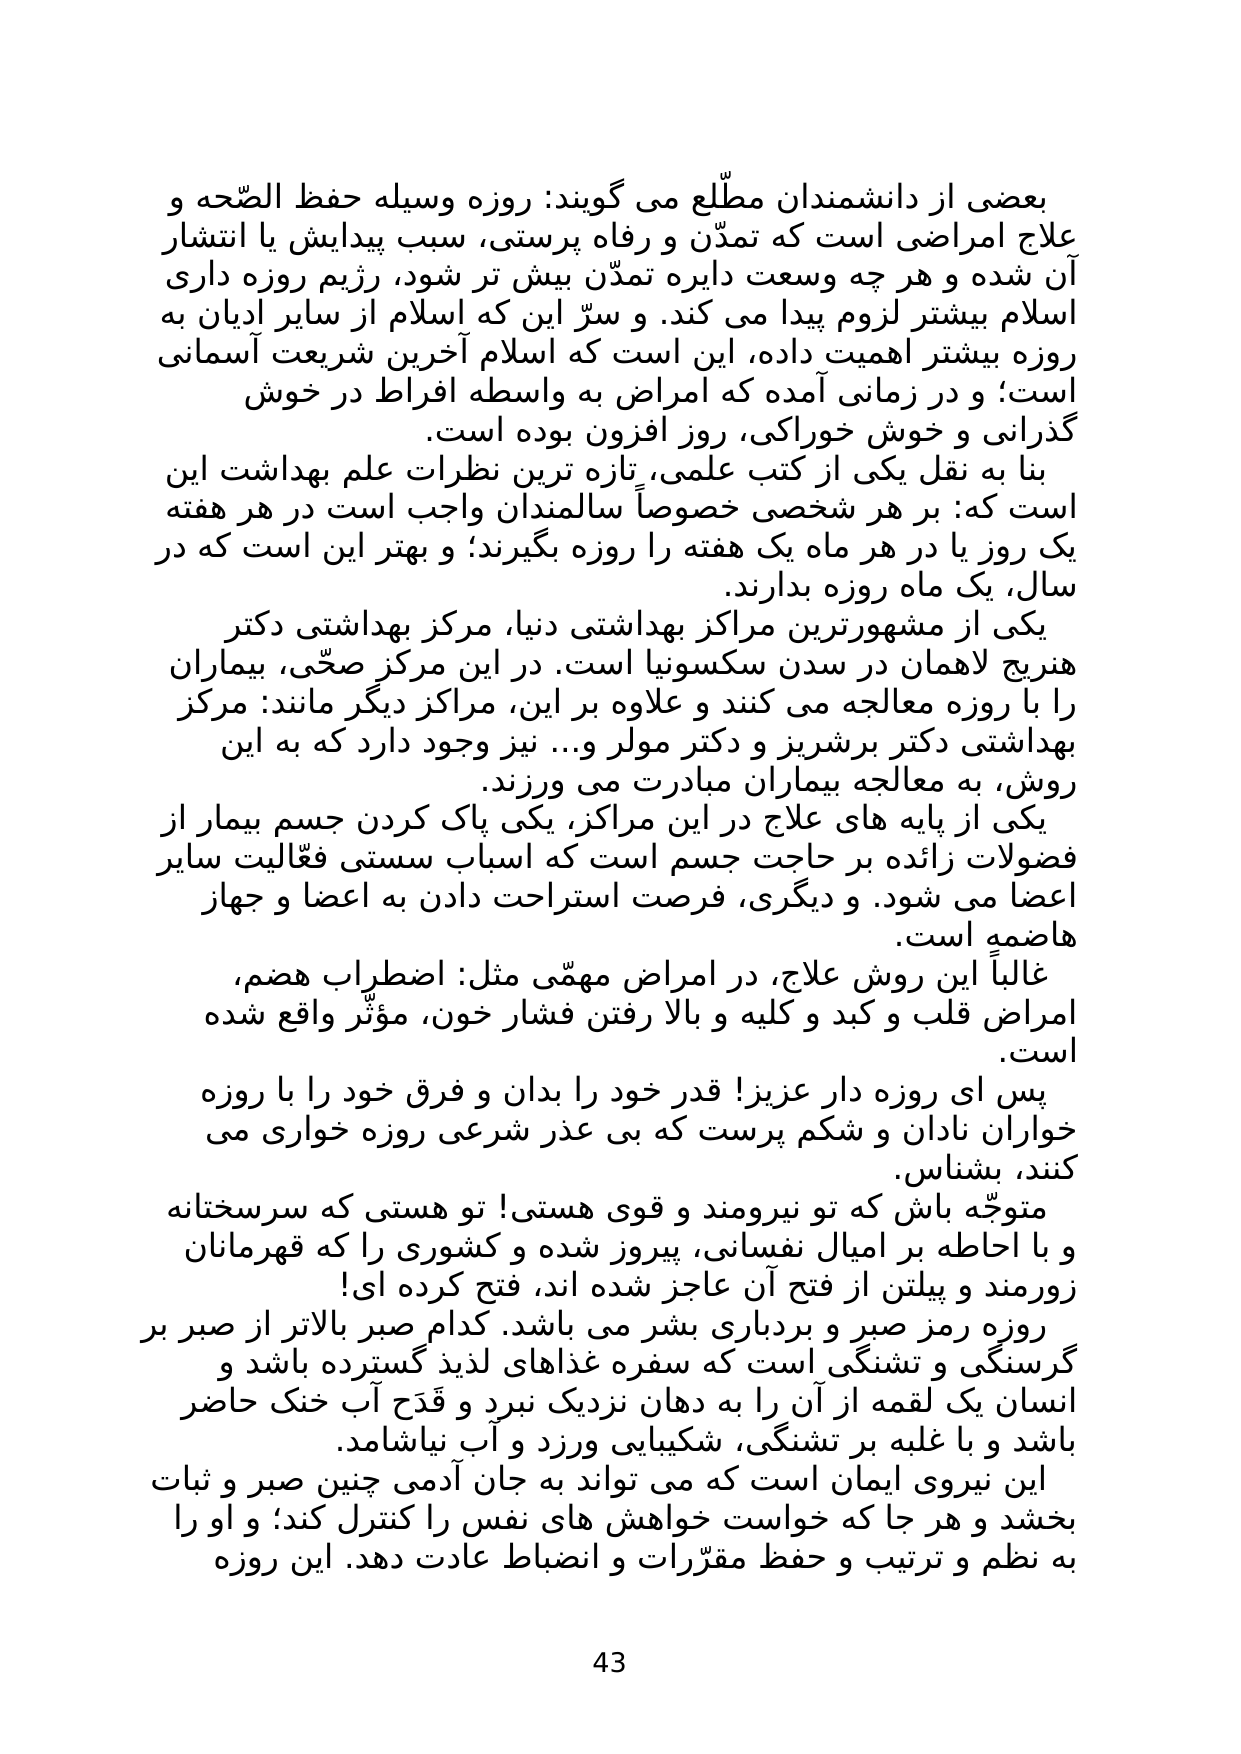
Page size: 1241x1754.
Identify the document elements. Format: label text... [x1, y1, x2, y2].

text پس ای روزه دار عزیز! قدر خود را بدان و فرق خود را با روزه خواران نادان و شکم پرست که بی عذر شرعی روزه خواری می کنند، بشناس. [141, 1071, 1078, 1187]
text یکی از مشهورترین مراکز بهداشتی دنیا، مرکز بهداشتی دکتر هنریج لاهمان در سدن سکسونیا است. در این مرکز صحّی، بیماران را با روزه معالجه می کنند و علاوه بر این، مراکز دیگر مانند: مرکز بهداشتی دکتر برشریز و دکتر مولر و... نیز وجود دارد که به این روش، به معالجه بیماران مبادرت می ورزند. [141, 604, 1078, 799]
text بعضی از دانشمندان مطّلع می گویند: روزه وسیله حفظ الصّحه و علاج امراضی است که تمدّن و رفاه پرستی، سبب پیدایش یا انتشار آن شده و هر چه وسعت دایره تمدّن بیش تر شود، رژیم روزه داری اسلام بیشتر لزوم پیدا می کند. و سرّ این که اسلام از سایر ادیان به روزه بیشتر اهمیت داده، این است که اسلام آخرین شریعت آسمانی است؛ و در زمانی آمده که امراض به واسطه افراط در خوش گذرانی و خوش خوراکی، روز افزون بوده است. [141, 177, 1078, 449]
text بنا به نقل یکی از کتب علمی، تازه ترین نظرات علم بهداشت این است که: بر هر شخصی خصوصاً سالمندان واجب است در هر هفته یک روز یا در هر ماه یک هفته را روزه بگیرند؛ و بهتر این است که در سال، یک ماه روزه بدارند. [141, 449, 1078, 604]
text غالباً این روش علاج، در امراض مهمّی مثل: اضطراب هضم، امراض قلب و کبد و کلیه و بالا رفتن فشار خون، مؤثّر واقع شده است. [141, 954, 1078, 1071]
text یکی از پایه های علاج در این مراکز، یکی پاک کردن جسم بیمار از فضولات زائده بر حاجت جسم است که اسباب سستی فعّالیت سایر اعضا می شود. و دیگری، فرصت استراحت دادن به اعضا و جهاز هاضمه است. [141, 799, 1078, 954]
text متوجّه باش که تو نیرومند و قوی هستی! تو هستی که سرسختانه و با احاطه بر امیال نفسانی، پیروز شده و کشوری را که قهرمانان زورمند و پیلتن از فتح آن عاجز شده اند، فتح کرده ای! [141, 1187, 1078, 1304]
text روزه رمز صبر و بردباری بشر می باشد. کدام صبر بالاتر از صبر بر گرسنگی و تشنگی است که سفره غذاهای لذیذ گسترده باشد و انسان یک لقمه از آن را به دهان نزدیک نبرد و قَدَح آب خنک حاضر باشد و با غلبه بر تشنگی، شکیبایی ورزد و آب نیاشامد. [141, 1304, 1078, 1459]
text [141, 1459, 1078, 1576]
